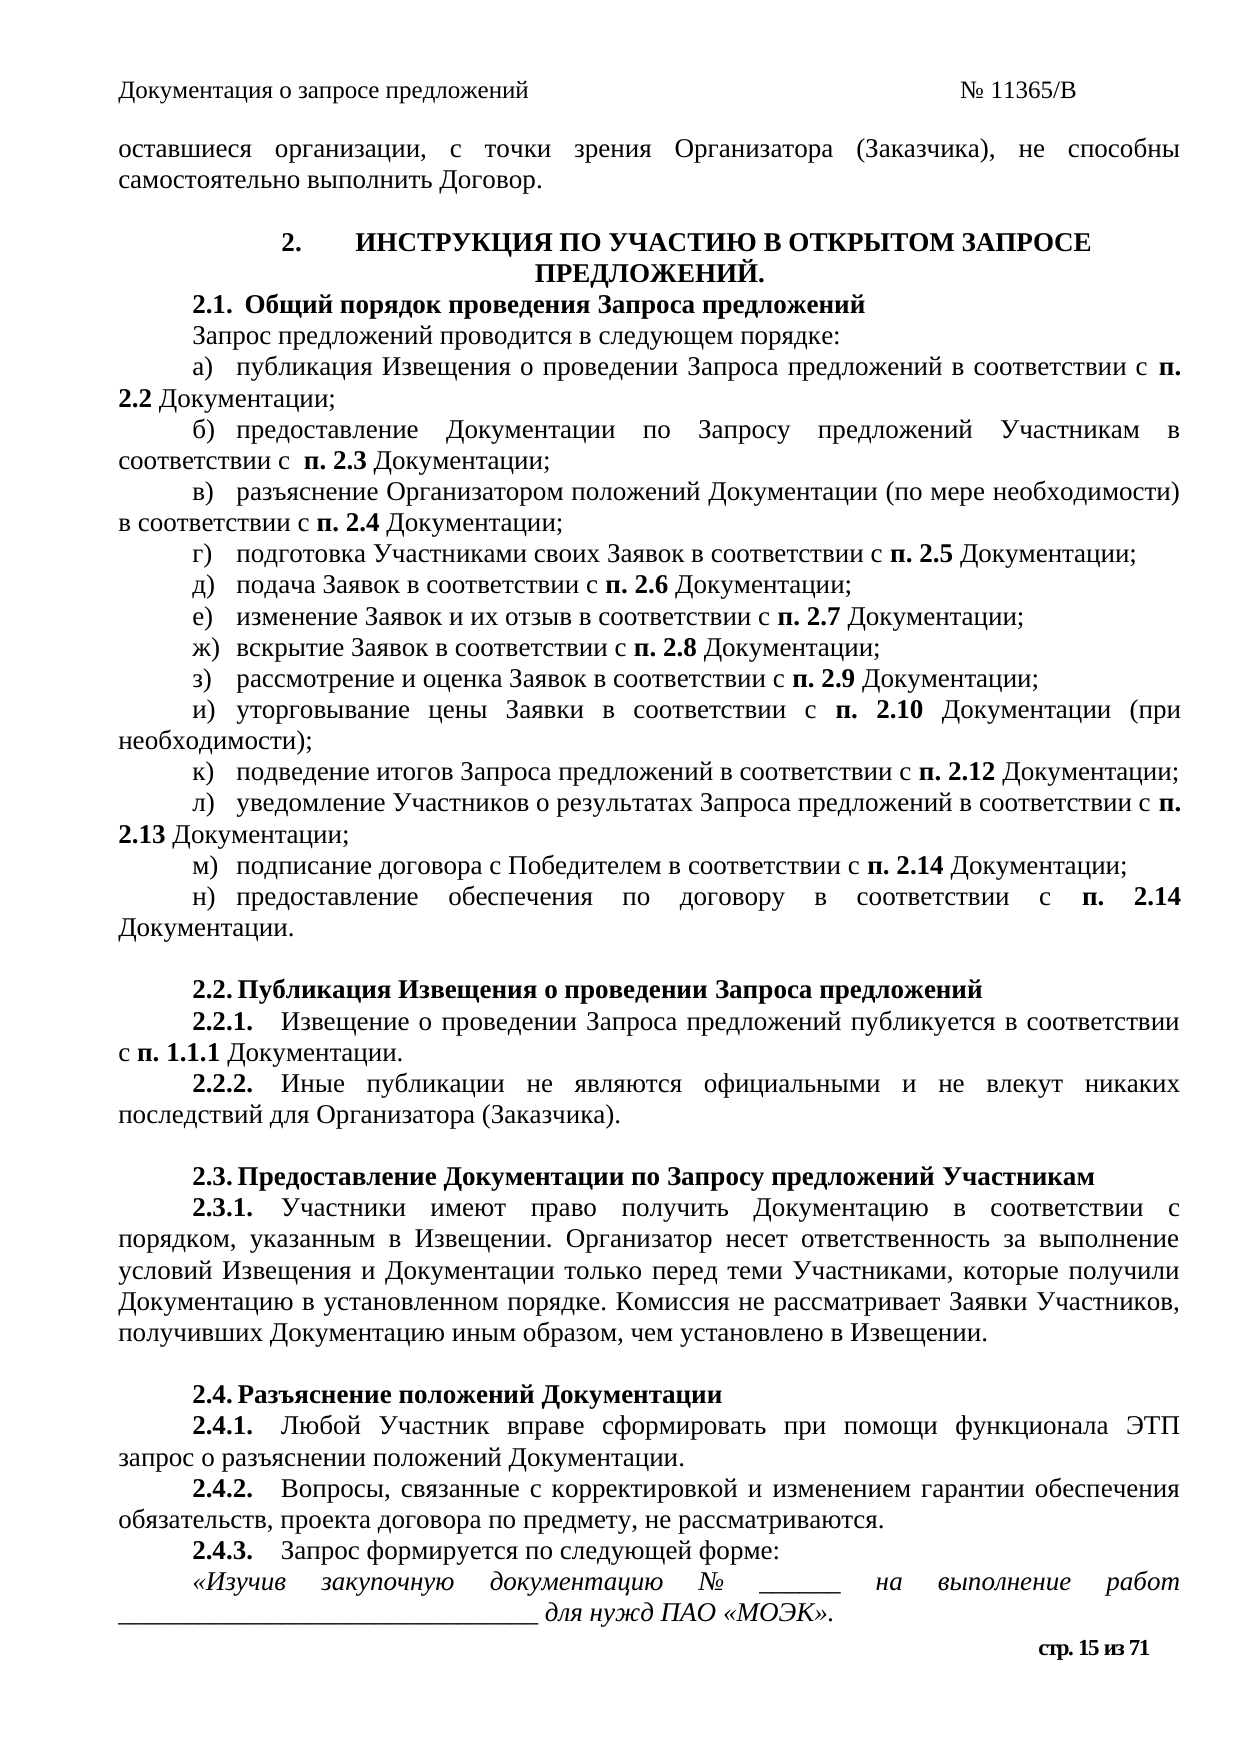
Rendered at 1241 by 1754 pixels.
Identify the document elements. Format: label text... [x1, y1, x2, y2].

list разъяснение Организатором положений Документации (по мере необходимости) в соответствии с п. 2.4 Документации; [118, 475, 1181, 537]
list изменение Заявок и их отзыв в соответствии с п. 2.7 Документации; [118, 600, 1181, 631]
list рассмотрение и оценка Заявок в соответствии с п. 2.9 Документации; [118, 662, 1181, 693]
list публикация Извещения о проведении Запроса предложений в соответствии с п. 2.2 Документации; [118, 351, 1181, 413]
list предоставление обеспечения по договору в соответствии с п. 2.14 Документации. [118, 880, 1181, 942]
list подготовка Участниками своих Заявок в соответствии с п. 2.5 Документации; [118, 537, 1181, 568]
text «Изучив закупочную документацию № ______ на выполнение работ _______________________________ для нужд ПАО «МОЭК». [118, 1565, 1181, 1627]
list предоставление Документации по Запросу предложений Участникам в соответствии с п. 2.3 Документации; [118, 413, 1181, 475]
text Запрос предложений проводится в следующем порядке: [118, 319, 1181, 351]
list Иные публикации не являются официальными и не влекут никаких последствий для Организатора (Заказчика). [118, 1067, 1181, 1129]
list Вопросы, связанные с корректировкой и изменением гарантии обеспечения обязательств, проекта договора по предмету, не рассматриваются. [118, 1472, 1181, 1534]
list уторговывание цены Заявки в соответствии с п. 2.10 Документации (при необходимости); [118, 693, 1181, 755]
list вскрытие Заявок в соответствии с п. 2.8 Документации; [118, 631, 1181, 662]
list Извещение о проведении Запроса предложений публикуется в соответствии с п. 1.1.1 Документации. [118, 1004, 1181, 1067]
list ИНСТРУКЦИЯ ПО УЧАСТИЮ В ОТКРЫТОМ ЗАПРОСЕ ПРЕДЛОЖЕНИЙ. [118, 226, 1181, 288]
list уведомление Участников о результатах Запроса предложений в соответствии с п. 2.12 Документации; [118, 787, 1181, 849]
list подача Заявок в соответствии с п. 2.6 Документации; [118, 568, 1181, 600]
list Запрос формируется по следующей форме: [118, 1534, 1181, 1565]
list подведение итогов Запроса предложений в соответствии с п. 2.11 Документации; [118, 755, 1181, 787]
subtitle Разъяснение положений Документации [118, 1378, 1181, 1409]
list Участники имеют право получить Документацию в соответствии с порядком, указанным в Извещении. Организатор несет ответственность за выполнение условий Извещения и Документации только перед теми Участниками, которые получили Документацию в установленном порядке. Комиссия не рассматривает Заявки Участников, получивших Документацию иным образом, чем установлено в Извещении. [118, 1191, 1181, 1347]
list подписание договора с Победителем в соответствии с п. 2.13 Документации; [118, 849, 1181, 880]
list Любой Участник вправе сформировать при помощи функционала ЭТП запрос о разъяснении положений Документации. [118, 1409, 1181, 1472]
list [118, 132, 1181, 195]
subtitle Публикация Извещения о проведении Запроса предложений [118, 973, 1181, 1004]
subtitle Общий порядок проведения Запроса предложений [118, 288, 1181, 319]
subtitle Предоставление Документации по Запросу предложений Участникам [118, 1160, 1181, 1191]
